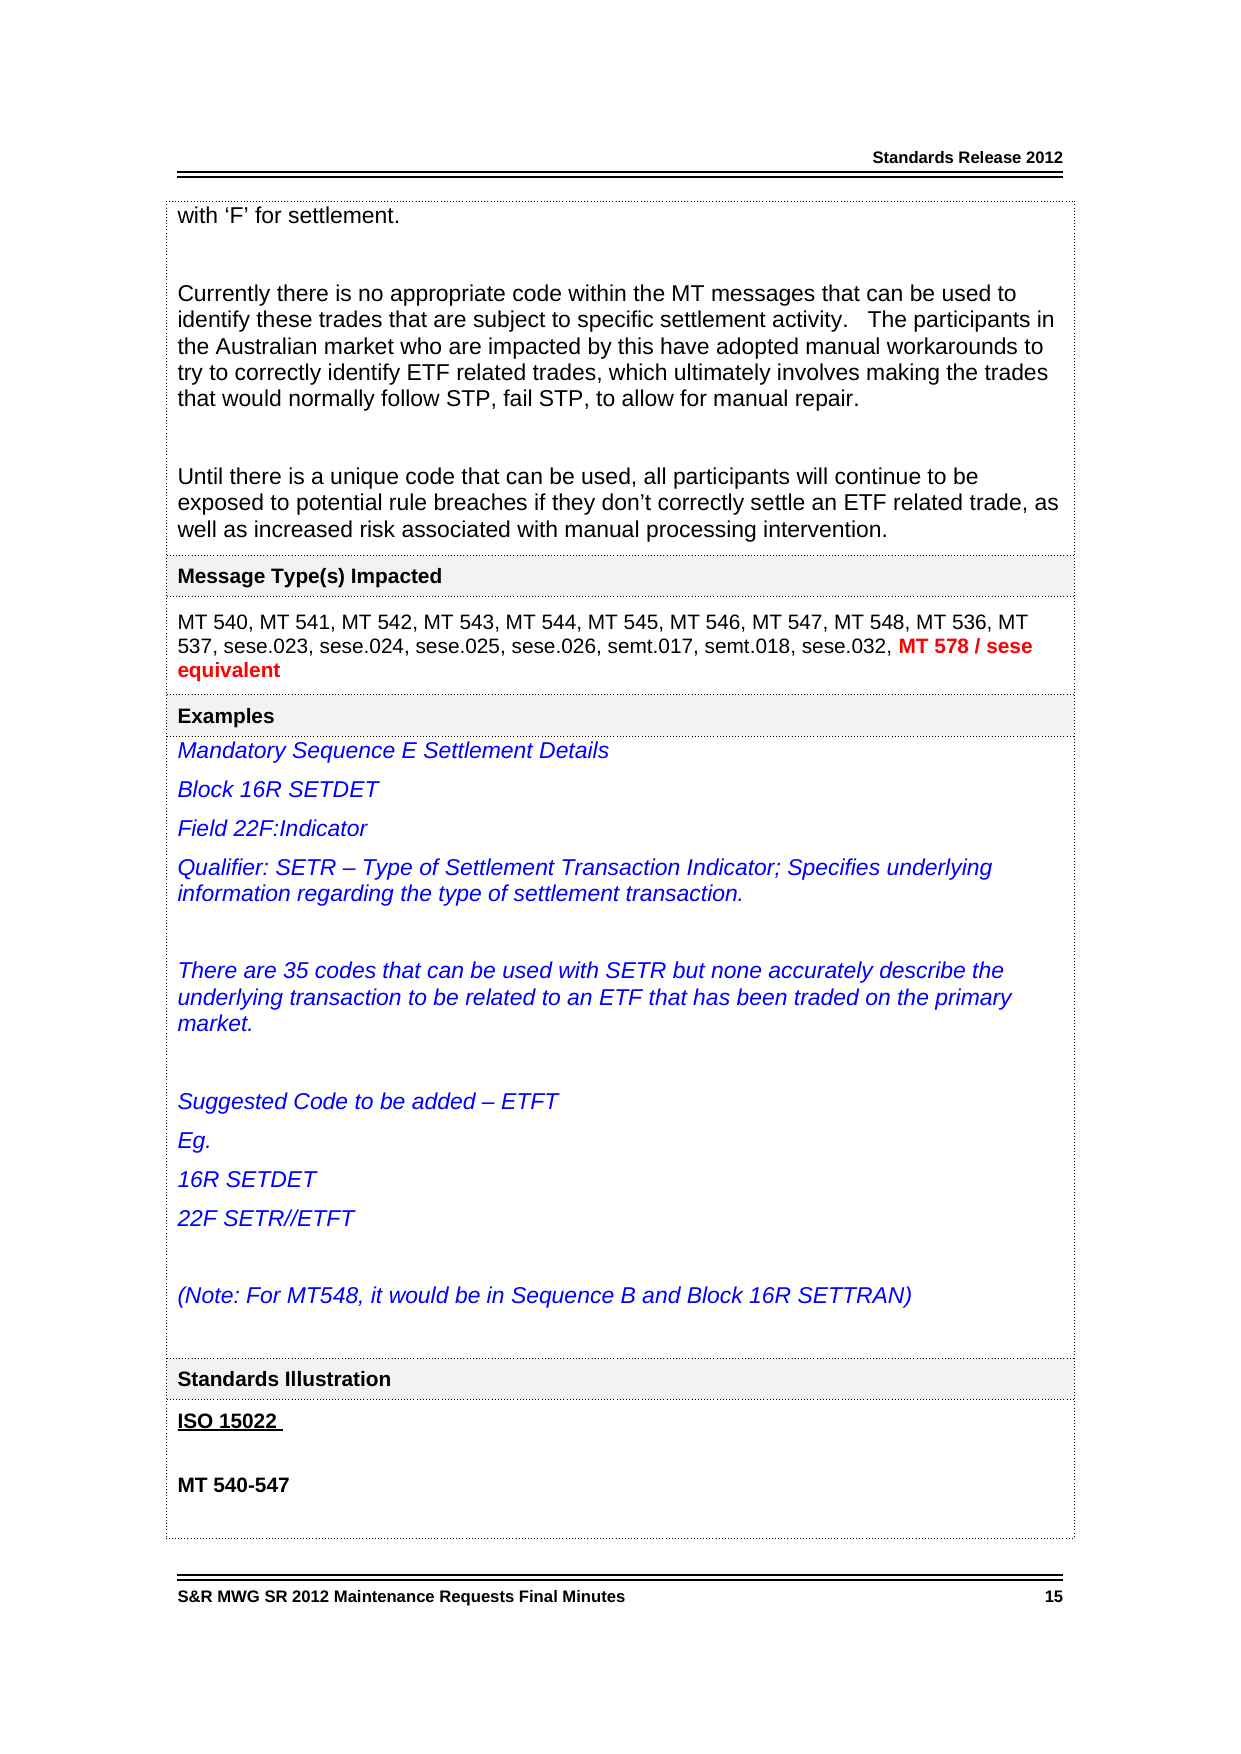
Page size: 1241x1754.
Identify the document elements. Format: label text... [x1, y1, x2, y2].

table_cell MT 540, MT 541, MT 542, MT 543, MT 544, MT 545, MT 546, MT 547, MT 548, MT 536, MT 537, sese.023, sese.024, sese.025, sese.026, semt.017, semt.018, sese.032, MT 578 / sese equivalent [166, 596, 1074, 694]
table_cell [166, 1399, 1074, 1538]
table_cell Message Type(s) Impacted [166, 555, 1074, 596]
table_cell Mandatory Sequence E Settlement Details Block 16R SETDET Field 22F:Indicator Qualifier: SETR – Type of Settlement Transaction Indicator; Specifies underlying information regarding the type of settlement transaction. There are 35 codes that can be used with SETR but none accurately describe the underlying transaction to be related to an ETF that has been traded on the primary market. Suggested Code to be added – ETFT Eg. 16R SETDET 22F SETR//ETFT (Note: For MT548, it would be in Sequence B and Block 16R SETTRAN) [166, 736, 1074, 1357]
table_cell Standards Illustration [166, 1358, 1074, 1399]
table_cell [166, 201, 1074, 554]
table_cell Examples [166, 694, 1074, 736]
